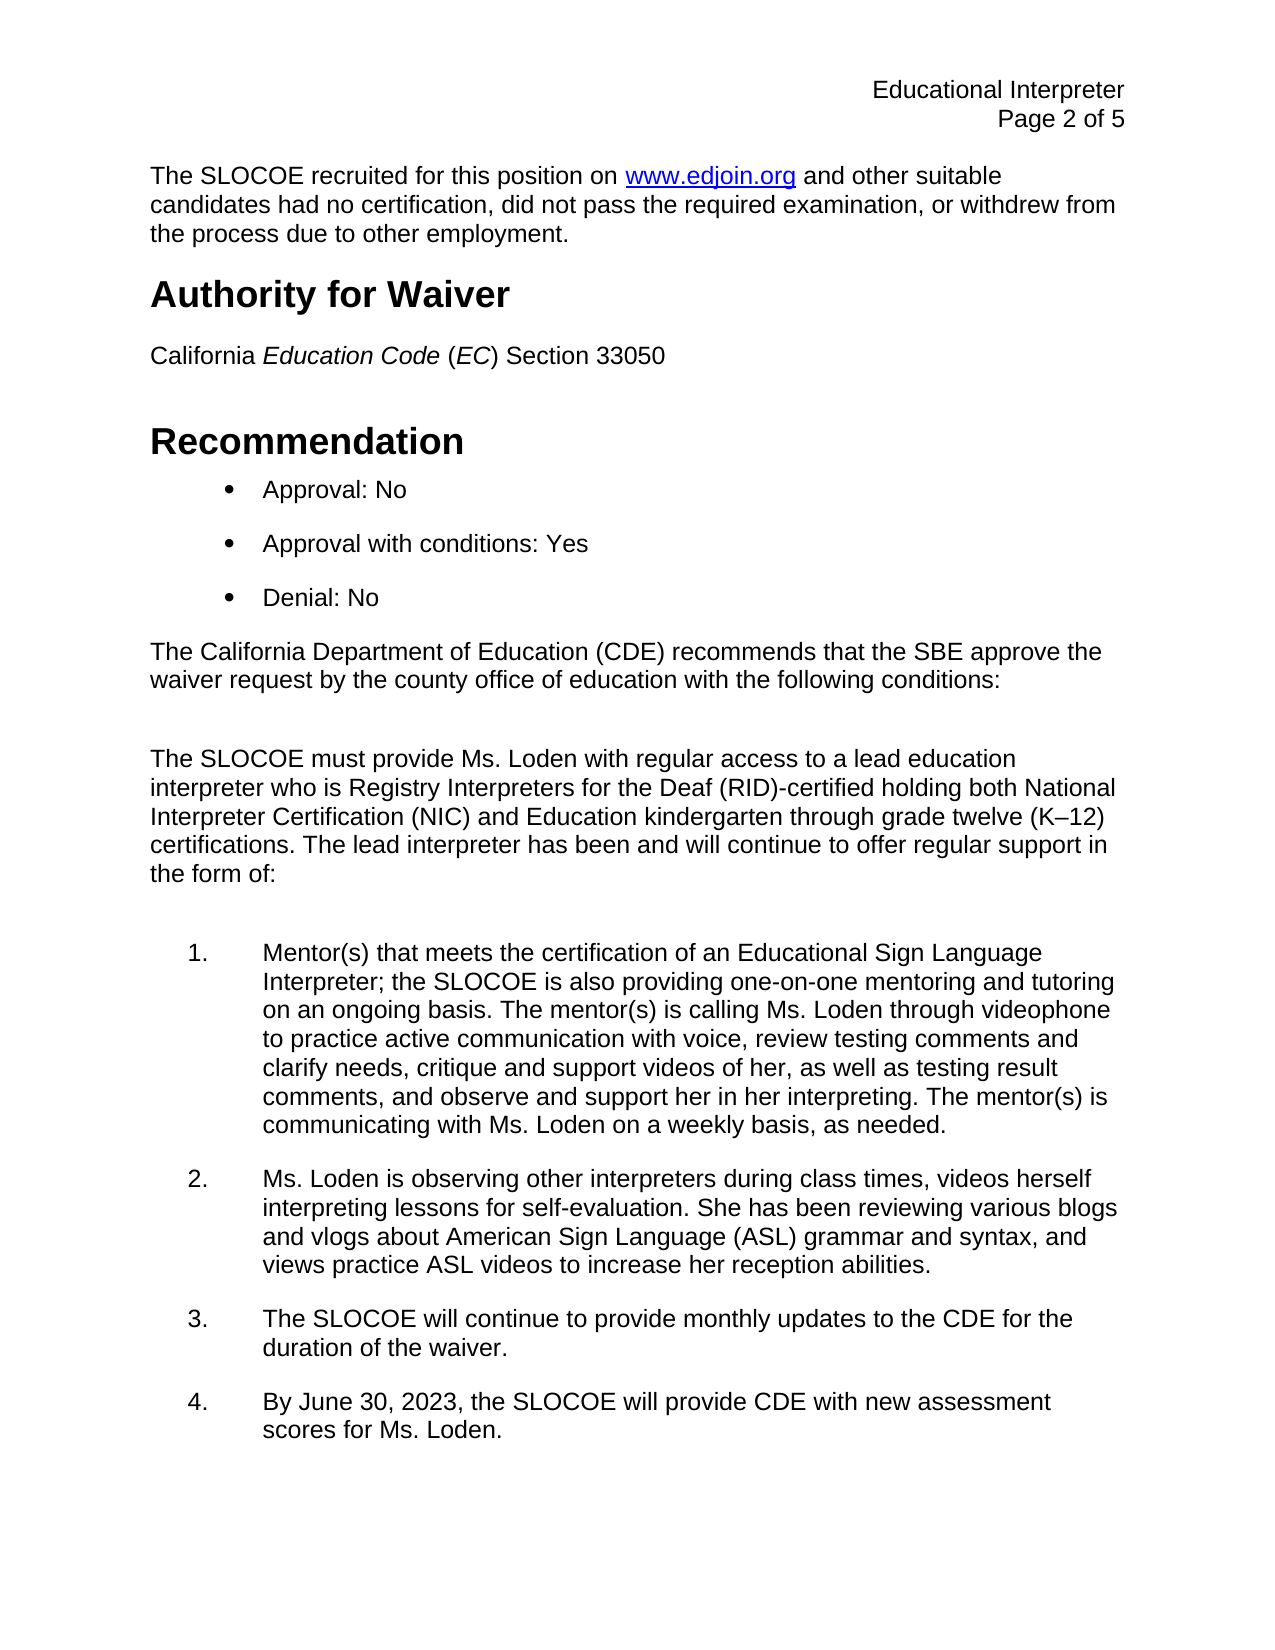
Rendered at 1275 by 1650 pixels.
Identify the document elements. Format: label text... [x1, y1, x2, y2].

text California Education Code (EC) Section 33050 [150, 341, 1125, 369]
list Mentor(s) that meets the certification of an Educational Sign Language Interpreter; the SLOCOE is also providing one-on-one mentoring and tutoring on an ongoing basis. The mentor(s) is calling Ms. Loden through videophone to practice active communication with voice, review testing comments and clarify needs, critique and support videos of her, as well as testing result comments, and observe and support her in her interpreting. The mentor(s) is communicating with Ms. Loden on a weekly basis, as needed. [187, 938, 1125, 1139]
subtitle Recommendation [150, 419, 1125, 462]
text The SLOCOE recruited for this position on www.edjoin.org and other suitable candidates had no certification, did not pass the required examination, or withdrew from the process due to other employment. [150, 161, 1125, 247]
list Approval: No [225, 475, 1125, 504]
list The SLOCOE will continue to provide monthly updates to the CDE for the duration of the waiver. [187, 1304, 1125, 1362]
list By June 30, 2023, the SLOCOE will provide CDE with new assessment scores for Ms. Loden. [187, 1387, 1125, 1444]
text The California Department of Education (CDE) recommends that the SBE approve the waiver request by the county office of education with the following conditions: [150, 637, 1125, 694]
text The SLOCOE must provide Ms. Loden with regular access to a lead education interpreter who is Registry Interpreters for the Deaf (RID)-certified holding both National Interpreter Certification (NIC) and Education kindergarten through grade twelve (K–12) certifications. The lead interpreter has been and will continue to offer regular support in the form of: [150, 744, 1125, 888]
list Denial: No [225, 583, 1125, 612]
list Approval with conditions: Yes [225, 529, 1125, 558]
subtitle Authority for Waiver [150, 272, 1125, 316]
list Ms. Loden is observing other interpreters during class times, videos herself interpreting lessons for self-evaluation. She has been reviewing various blogs and vlogs about American Sign Language (ASL) grammar and syntax, and views practice ASL videos to increase her reception abilities. [187, 1164, 1125, 1279]
